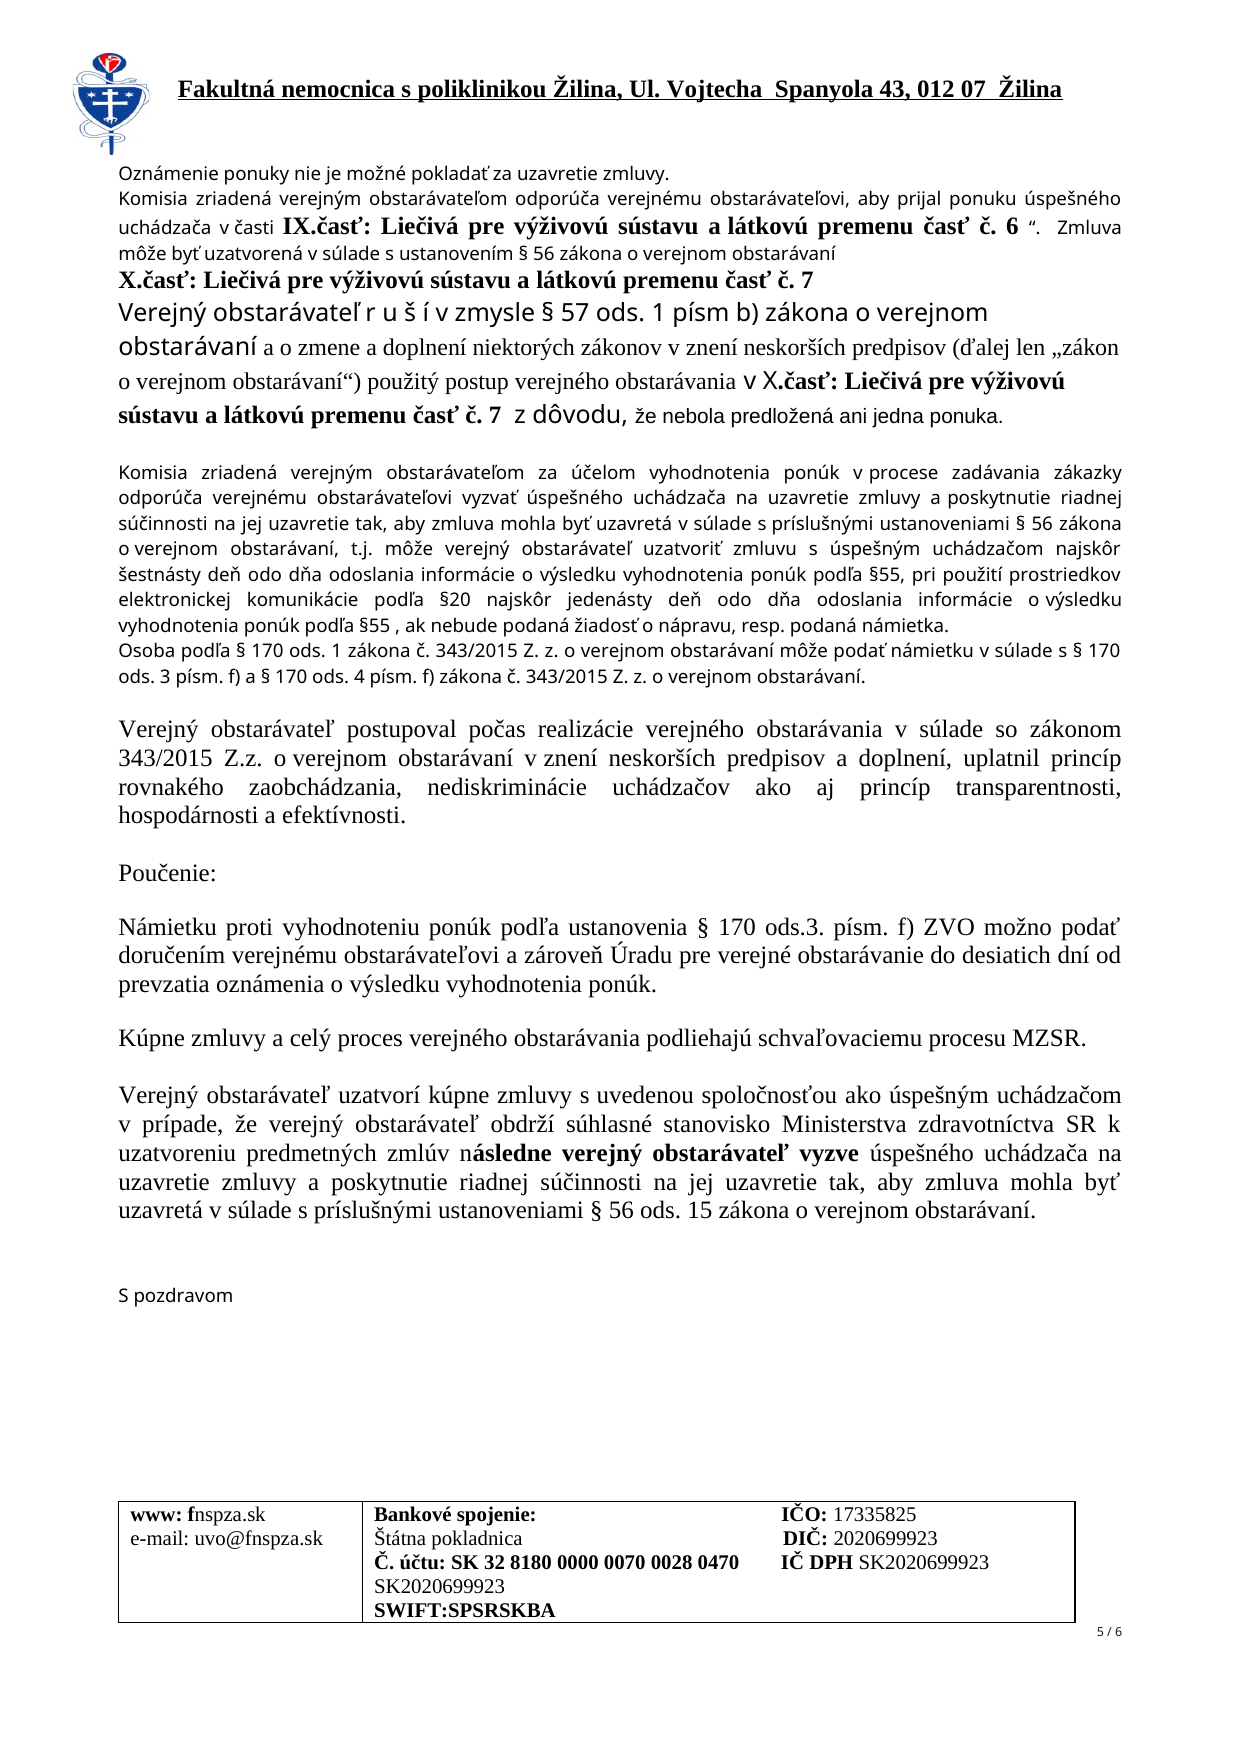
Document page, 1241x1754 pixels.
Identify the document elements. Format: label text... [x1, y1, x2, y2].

text Verejný obstarávateľ uzatvorí kúpne zmluvy s uvedenou spoločnosťou ako úspešným uchádzačom v prípade, že verejný obstarávateľ obdrží súhlasné stanovisko Ministerstva zdravotníctva SR k uzatvoreniu predmetných zmlúv následne verejný obstarávateľ vyzve úspešného uchádzača na uzavretie zmluvy a poskytnutie riadnej súčinnosti na jej uzavretie tak, aby zmluva mohla byť uzavretá v súlade s príslušnými ustanoveniami § 56 ods. 15 zákona o verejnom obstarávaní. [118, 1081, 1122, 1224]
text X.časť: Liečivá pre výživovú sústavu a látkovú premenu časť č. 7 [118, 265, 1122, 294]
text Verejný obstarávateľ r u š í v zmysle § 57 ods. 1 písm b) zákona o verejnom obstarávaní a o zmene a doplnení niektorých zákonov v znení neskorších predpisov (ďalej len „zákon o verejnom obstarávaní“) použitý postup verejného obstarávania v X.časť: Liečivá pre výživovú sústavu a látkovú premenu časť č. 7 z dôvodu, že nebola predložená ani jedna ponuka. [118, 294, 1122, 430]
text S pozdravom [118, 1282, 1122, 1307]
text Kúpne zmluvy a celý proces verejného obstarávania podliehajú schvaľovaciemu procesu MZSR. [118, 1023, 1122, 1052]
text Verejný obstarávateľ postupoval počas realizácie verejného obstarávania v súlade so zákonom 343/2015 Z.z. o verejnom obstarávaní v znení neskorších predpisov a doplnení, uplatnil princíp rovnakého zaobchádzania, nediskriminácie uchádzačov ako aj princíp transparentnosti, hospodárnosti a efektívnosti. [118, 714, 1122, 829]
text Osoba podľa § 170 ods. 1 zákona č. 343/2015 Z. z. o verejnom obstarávaní môže podať námietku v súlade s § 170 ods. 3 písm. f) a § 170 ods. 4 písm. f) zákona č. 343/2015 Z. z. o verejnom obstarávaní. [118, 638, 1122, 689]
text Námietku proti vyhodnoteniu ponúk podľa ustanovenia § 170 ods.3. písm. f) ZVO možno podať doručením verejnému obstarávateľovi a zároveň Úradu pre verejné obstarávanie do desiatich dní od prevzatia oznámenia o výsledku vyhodnotenia ponúk. [118, 912, 1122, 998]
picture [72, 53, 150, 155]
text Komisia zriadená verejným obstarávateľom za účelom vyhodnotenia ponúk v procese zadávania zákazky odporúča verejnému obstarávateľovi vyzvať úspešného uchádzača na uzavretie zmluvy a poskytnutie riadnej súčinnosti na jej uzavretie tak, aby zmluva mohla byť uzavretá v súlade s príslušnými ustanoveniami § 56 zákona o verejnom obstarávaní, t.j. môže verejný obstarávateľ uzatvoriť zmluvu s úspešným uchádzačom najskôr šestnásty deň odo dňa odoslania informácie o výsledku vyhodnotenia ponúk podľa §55, pri použití prostriedkov elektronickej komunikácie podľa §20 najskôr jedenásty deň odo dňa odoslania informácie o výsledku vyhodnotenia ponúk podľa §55 , ak nebude podaná žiadosť o nápravu, resp. podaná námietka. [118, 459, 1122, 638]
text Oznámenie ponuky nie je možné pokladať za uzavretie zmluvy. [118, 160, 1122, 186]
text Komisia zriadená verejným obstarávateľom odporúča verejnému obstarávateľovi, aby prijal ponuku úspešného uchádzača v časti IX.časť: Liečivá pre výživovú sústavu a látkovú premenu časť č. 6 “. Zmluva môže byť uzatvorená v súlade s ustanovením § 56 zákona o verejnom obstarávaní [118, 186, 1122, 265]
text Poučenie: [118, 858, 1122, 887]
